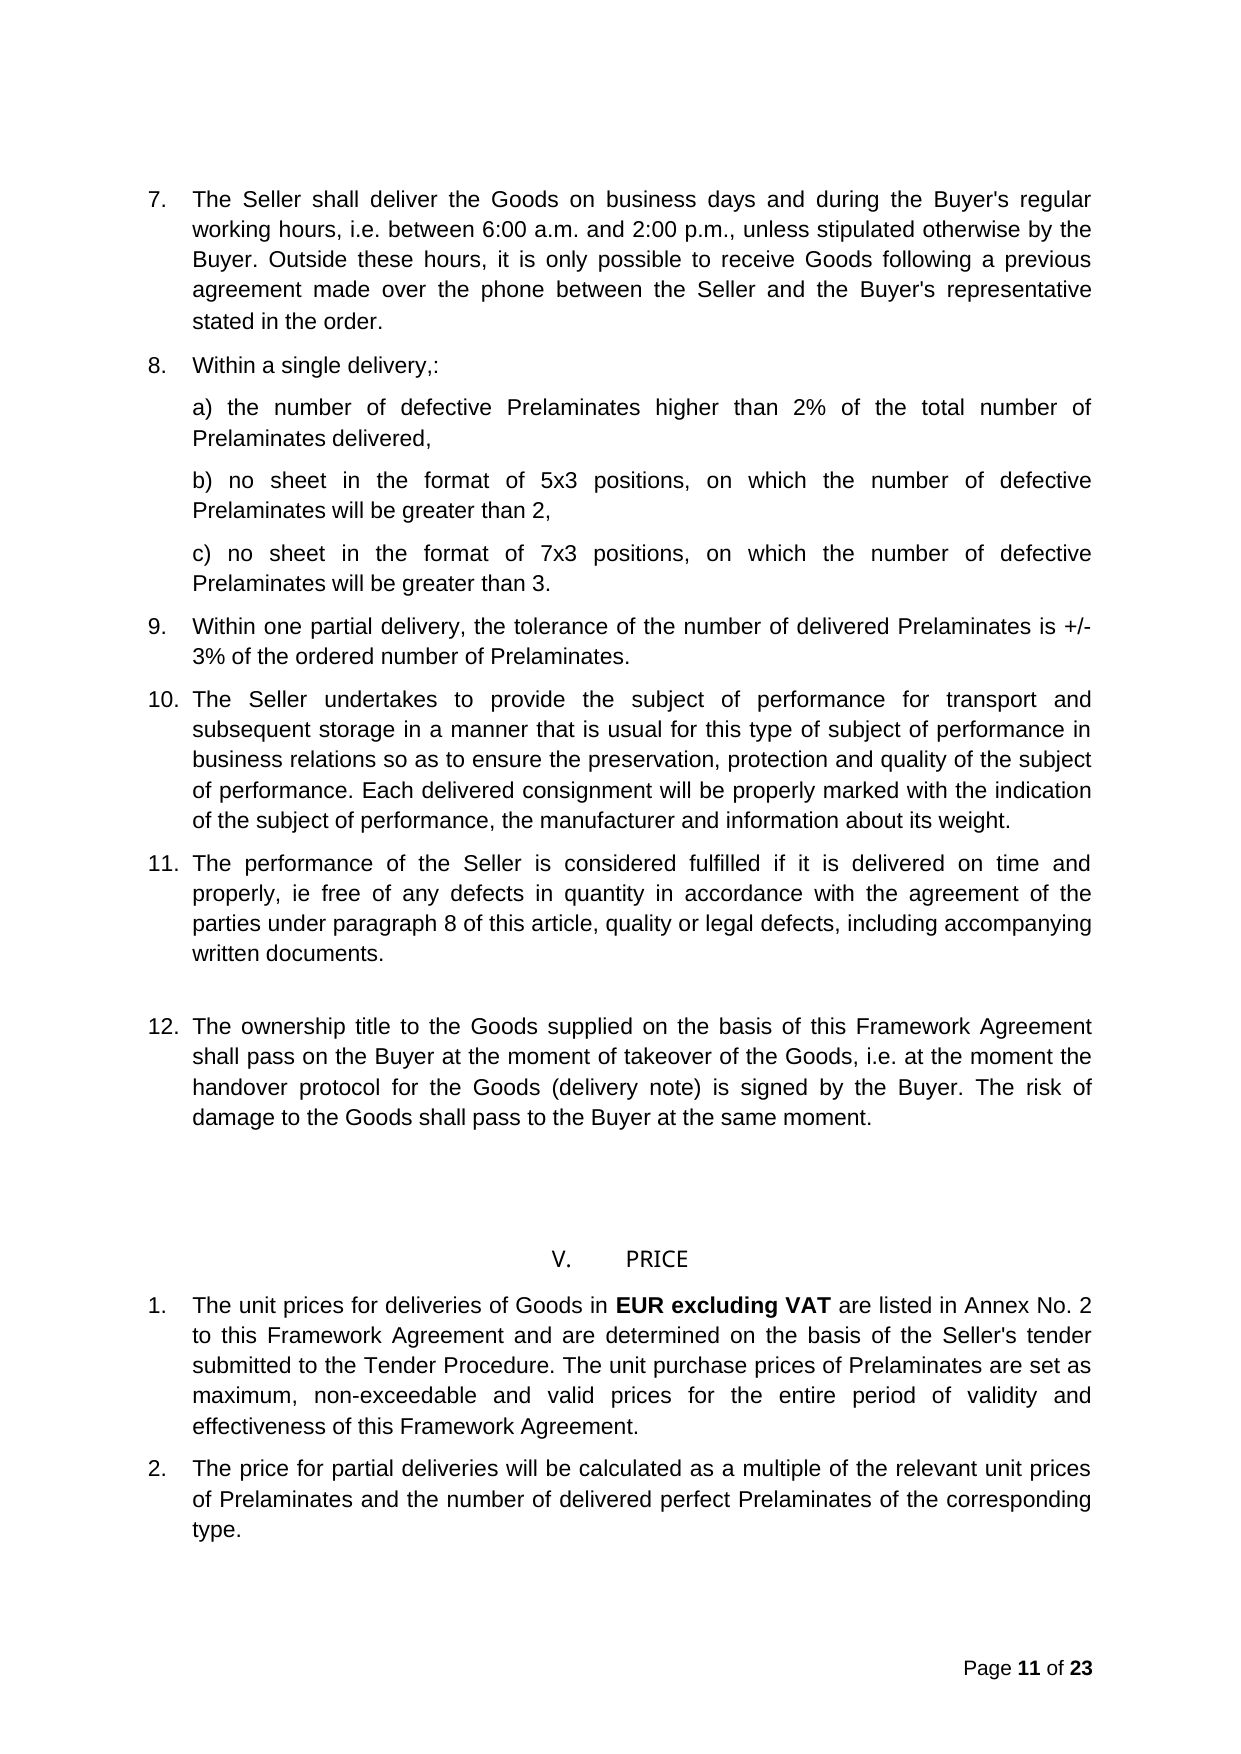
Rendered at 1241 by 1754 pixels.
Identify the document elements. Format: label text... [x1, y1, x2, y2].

list The Seller undertakes to provide the subject of performance for transport and subsequent storage in a manner that is usual for this type of subject of performance in business relations so as to ensure the preservation, protection and quality of the subject of performance. Each delivered consignment will be properly marked with the indication of the subject of performance, the manufacturer and information about its weight. [148, 686, 1093, 833]
list Within one partial delivery, the tolerance of the number of delivered Prelaminates is +/- 3% of the ordered number of Prelaminates. [148, 613, 1093, 670]
list The performance of the Seller is considered fulfilled if it is delivered on time and properly, ie free of any defects in quantity in accordance with the agreement of the parties under paragraph 8 of this article, quality or legal defects, including accompanying written documents. [148, 849, 1093, 967]
list The ownership title to the Goods supplied on the basis of this Framework Agreement shall pass on the Buyer at the moment of takeover of the Goods, i.e. at the moment the handover protocol for the Goods (delivery note) is signed by the Buyer. The risk of damage to the Goods shall pass to the Buyer at the same moment. [148, 1013, 1093, 1130]
list Within a single delivery,: [148, 352, 1093, 378]
text a) the number of defective Prelaminates higher than 2% of the total number of Prelaminates delivered, [192, 394, 1093, 451]
list The Seller shall deliver the Goods on business days and during the Buyer's regular working hours, i.e. between 6:00 a.m. and 2:00 p.m., unless stipulated otherwise by the Buyer. Outside these hours, it is only possible to receive Goods following a previous agreement made over the phone between the Seller and the Buyer's representative stated in the order. [148, 186, 1093, 335]
text b) no sheet in the format of 5x3 positions, on which the number of defective Prelaminates will be greater than 2, [192, 467, 1093, 524]
text c) no sheet in the format of 7x3 positions, on which the number of defective Prelaminates will be greater than 3. [192, 540, 1093, 597]
text V. PRICE [148, 1243, 1093, 1274]
list The price for partial deliveries will be calculated as a multiple of the relevant unit prices of Prelaminates and the number of delivered perfect Prelaminates of the corresponding type. [148, 1455, 1093, 1542]
list The unit prices for deliveries of Goods in EUR excluding VAT are listed in Annex No. 2 to this Framework Agreement and are determined on the basis of the Seller's tender submitted to the Tender Procedure. The unit purchase prices of Prelaminates are set as maximum, non-exceedable and valid prices for the entire period of validity and effectiveness of this Framework Agreement. [148, 1292, 1093, 1439]
